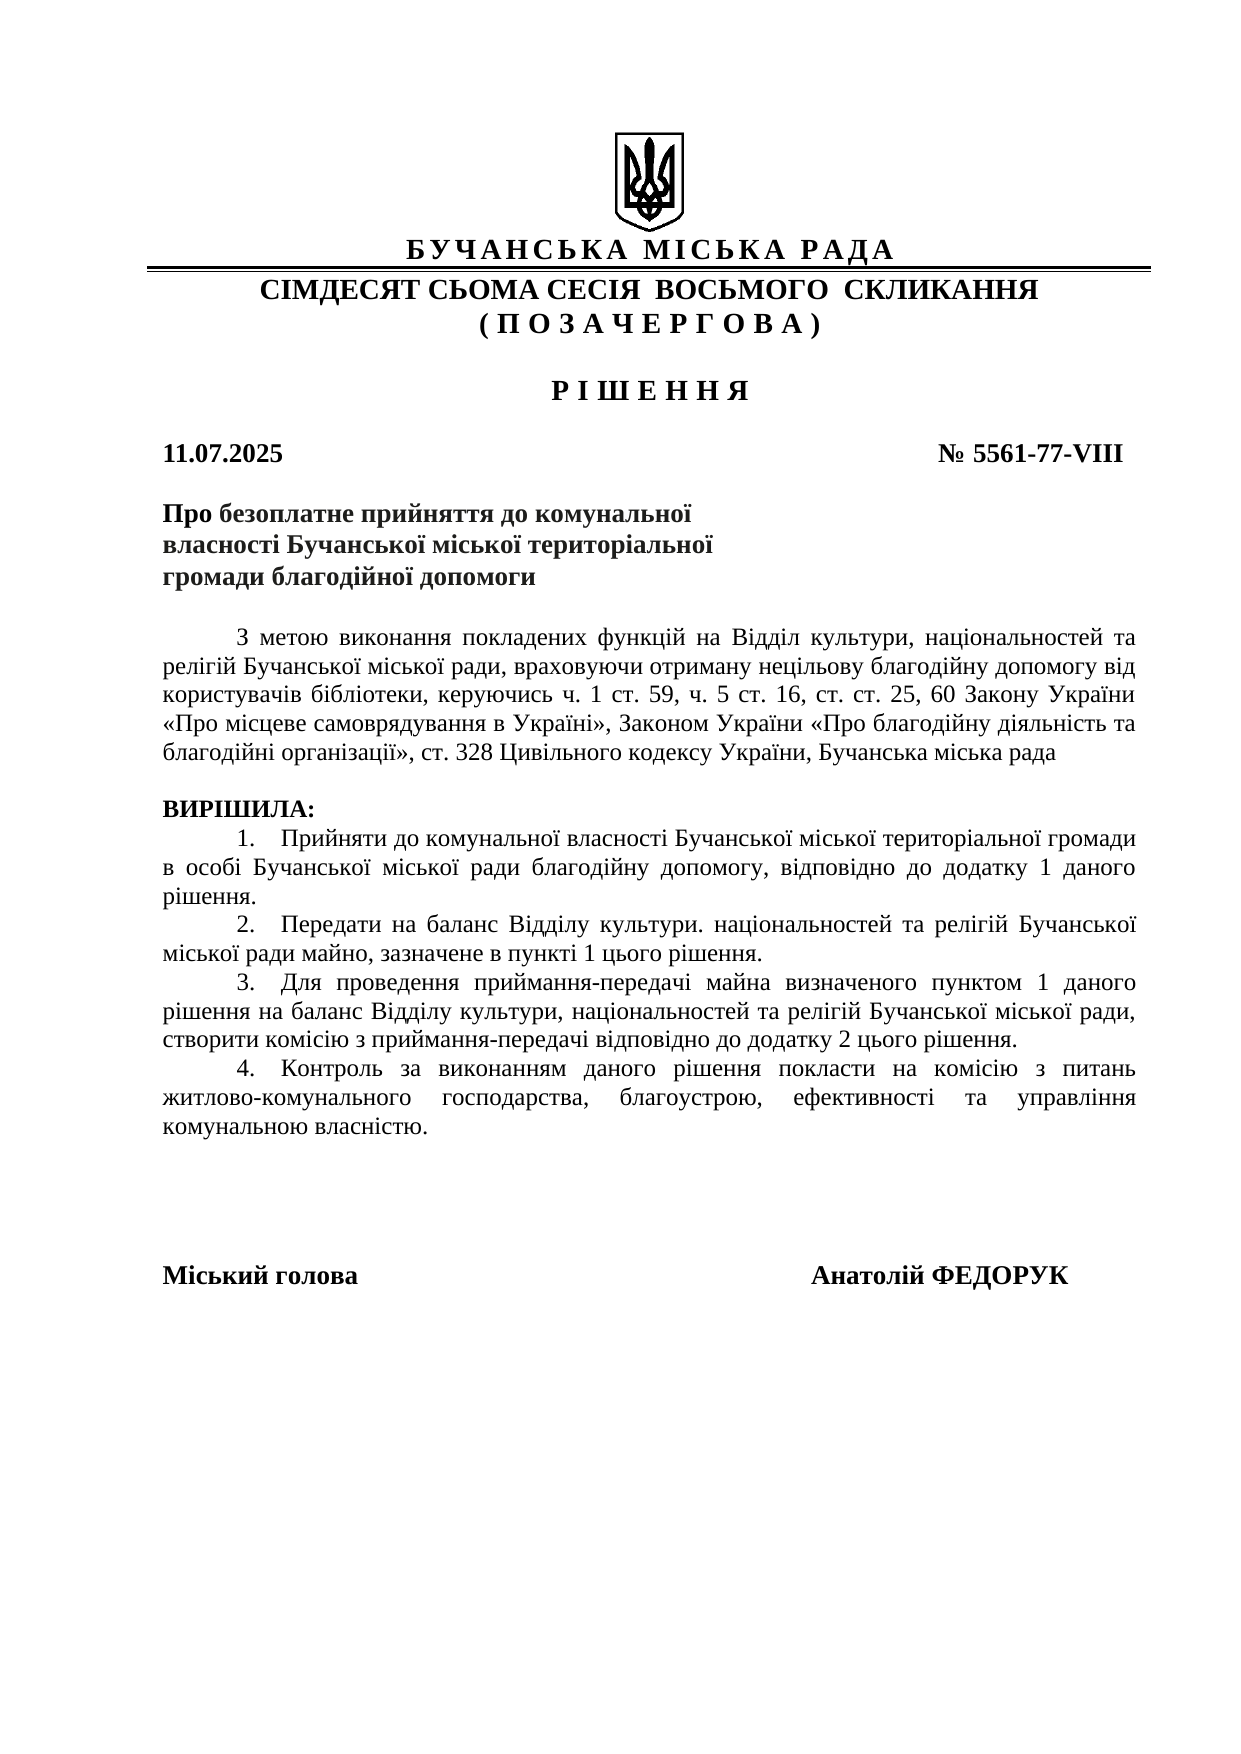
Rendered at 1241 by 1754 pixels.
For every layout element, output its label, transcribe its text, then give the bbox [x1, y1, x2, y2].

text РІШЕННЯ [162, 373, 1137, 406]
text БУЧАНСЬКА МІСЬКА РАДА [162, 232, 1137, 266]
table_header СІМДЕСЯТ СЬОМА СЕСІЯ ВОСЬМОГО СКЛИКАННЯ [147, 272, 1151, 306]
text Про безоплатне прийняття до комунальної [162, 497, 1137, 528]
text власності Бучанської міської територіальної [162, 528, 1137, 560]
picture [613, 131, 686, 233]
text (ПОЗАЧЕРГОВА) [162, 306, 1137, 339]
text З метою виконання покладених функцій на Відділ культури, національностей та релігій Бучанської міської ради, враховуючи отриману нецільову благодійну допомогу від користувачів бібліотеки, керуючись ч. 1 ст. 59, ч. 5 ст. 16, ст. ст. 25, 60 Закону України «Про місцеве самоврядування в Україні», Законом України «Про благодійну діяльність та благодійні організації», ст. 328 Цивільного кодексу України, Бучанська міська рада [162, 622, 1137, 766]
text 1. Прийняти до комунальної власності Бучанської міської територіальної громади в особі Бучанської міської ради благодійну допомогу, відповідно до додатку 1 даного рішення. [162, 823, 1137, 909]
text 4. Контроль за виконанням даного рішення покласти на комісію з питань житлово-комунального господарства, благоустрою, ефективності та управління комунальною власністю. [162, 1053, 1137, 1139]
text 2. Передати на баланс Відділу культури. національностей та релігій Бучанської міської ради майно, зазначене в пункті 1 цього рішення. [162, 909, 1137, 967]
subtitle 11.07.2025 № 5561-77-VІІІ [162, 437, 1137, 469]
text громади благодійної допомоги [162, 560, 1137, 591]
text Міський голова Анатолій ФЕДОРУК [162, 1259, 1137, 1290]
text 3. Для проведення приймання-передачі майна визначеного пунктом 1 даного рішення на баланс Відділу культури, національностей та релігій Бучанської міської ради, створити комісію з приймання-передачі відповідно до додатку 2 цього рішення. [162, 967, 1137, 1053]
text ВИРІШИЛА: [162, 794, 1137, 823]
